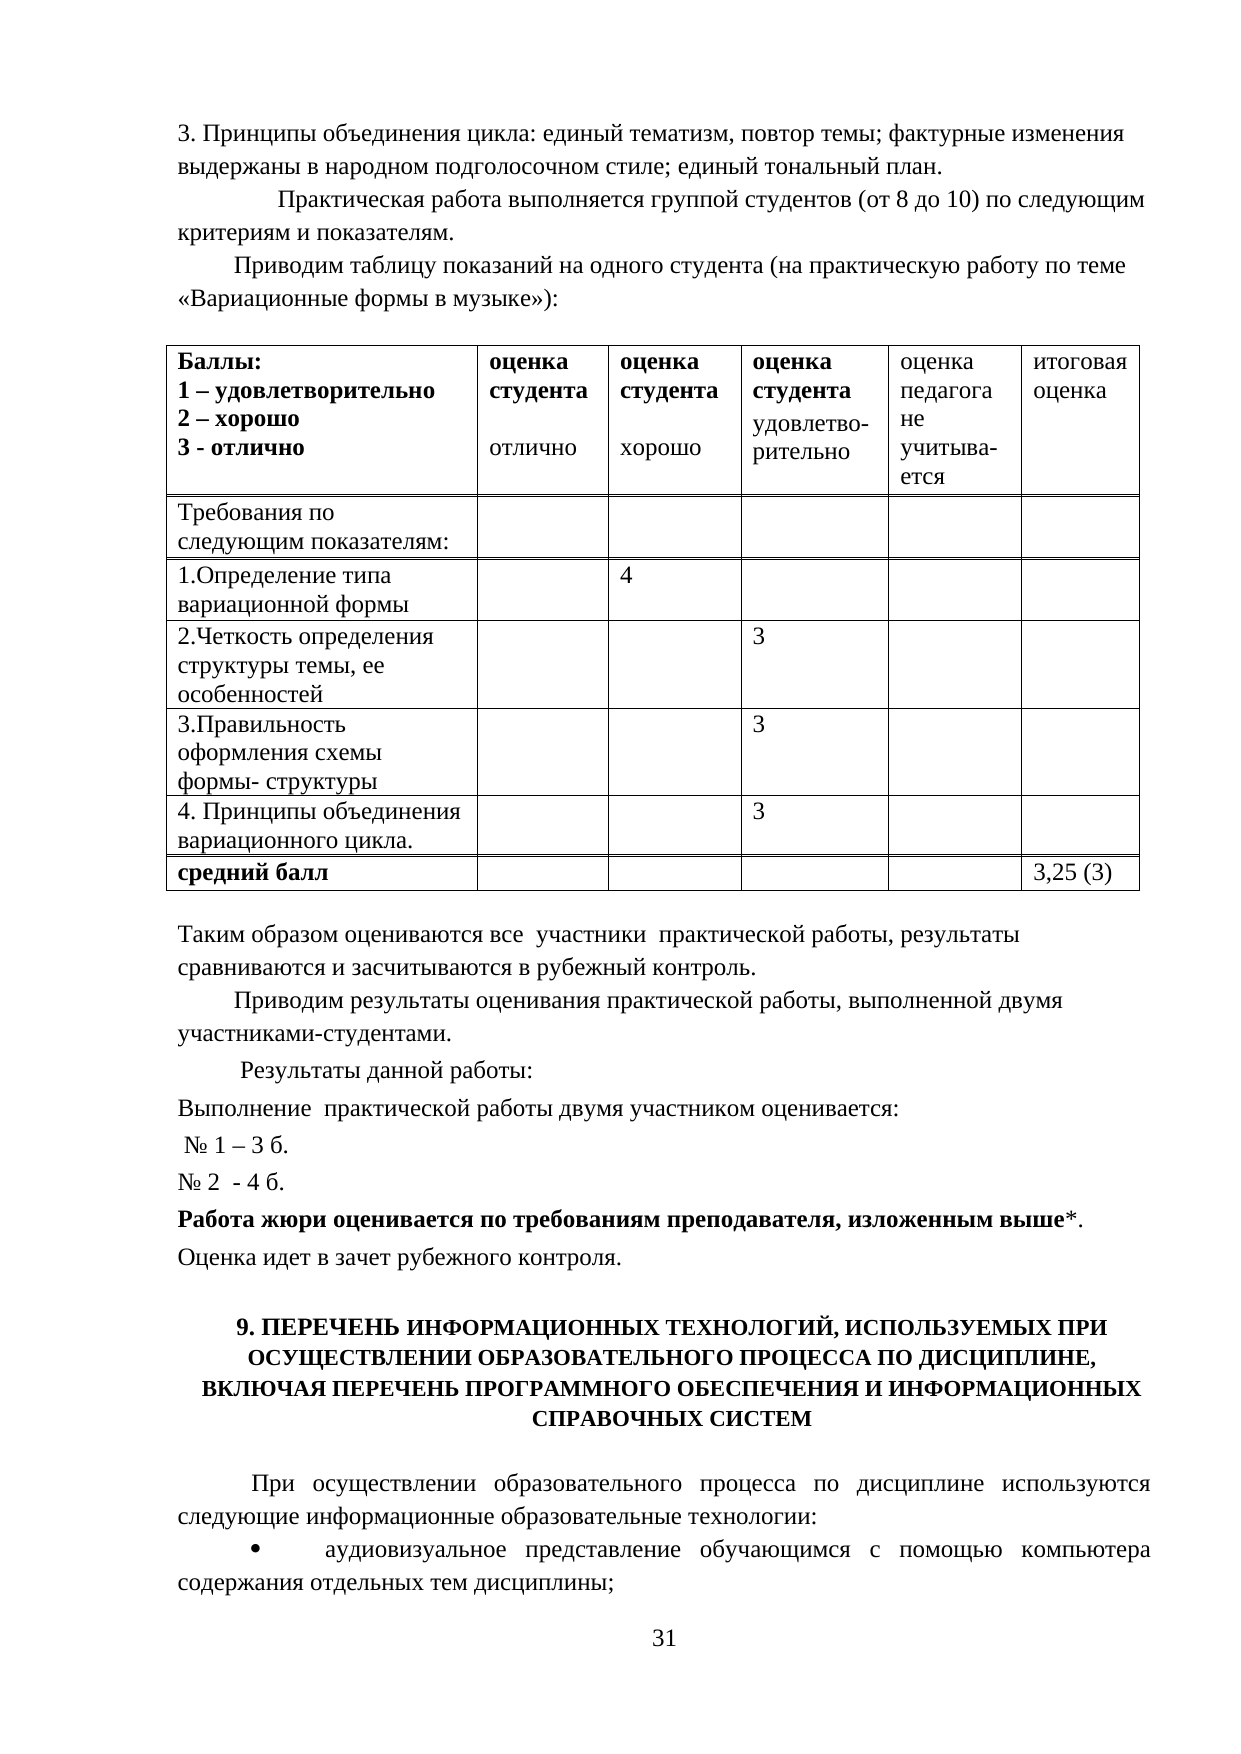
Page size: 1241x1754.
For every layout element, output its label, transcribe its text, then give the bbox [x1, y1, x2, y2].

list При осуществлении образовательного процесса по дисциплине используются следующие информационные образовательные технологии: [177, 1468, 1152, 1530]
table_cell [478, 497, 608, 557]
text Выполнение практической работы двумя участником оценивается: [177, 1093, 1152, 1122]
table_cell [1022, 560, 1139, 620]
table_header итоговая оценка [1022, 346, 1139, 494]
table_cell [478, 796, 608, 853]
table_header оценка студента удовлетво-рительно [742, 346, 888, 494]
text Приводим таблицу показаний на одного студента (на практическую работу по теме «Вариационные формы в музыке»): [177, 250, 1152, 312]
table_cell 3 [742, 796, 888, 853]
text Приводим результаты оценивания практической работы, выполненной двумя участниками-студентами. [177, 985, 1152, 1047]
table_cell [478, 709, 608, 795]
text Таким образом оцениваются все участники практической работы, результаты сравниваются и засчитываются в рубежный контроль. [177, 919, 1152, 981]
table_cell [742, 497, 888, 557]
table_cell Требования по следующим показателям: [167, 497, 477, 557]
table_cell [742, 857, 888, 889]
text № 1 – 3 б. [177, 1130, 1152, 1159]
table_cell [478, 857, 608, 889]
text 3. Принципы объединения цикла: единый тематизм, повтор темы; фактурные изменения выдержаны в народном подголосочном стиле; единый тональный план. [177, 118, 1152, 180]
table_cell [889, 497, 1021, 557]
table_cell 1.Определение типа вариационной формы [167, 560, 477, 620]
table_header Баллы: 1 – удовлетворительно 2 – хорошо 3 - отлично [167, 346, 477, 494]
table_cell средний балл [167, 857, 477, 889]
text Результаты данной работы: [177, 1056, 1152, 1084]
list аудиовизуальное представление обучающимся с помощью компьютера содержания отдельных тем дисциплины; [177, 1534, 1152, 1596]
table_cell [609, 857, 741, 889]
table_header оценка студента хорошо [609, 346, 741, 494]
table_header оценка педагога не учитыва-ется [889, 346, 1021, 494]
table_cell [889, 709, 1021, 795]
table_cell [889, 560, 1021, 620]
table_cell [889, 857, 1021, 889]
table_cell 4 [609, 560, 741, 620]
table_cell [1022, 497, 1139, 557]
text Оценка идет в зачет рубежного контроля. [177, 1242, 1152, 1270]
text № 2 - 4 б. [177, 1167, 1152, 1196]
table_cell [742, 560, 888, 620]
table_cell [609, 497, 741, 557]
table_cell 2.Четкость определения структуры темы, ее особенностей [167, 621, 477, 708]
table_cell [609, 709, 741, 795]
table_cell [609, 796, 741, 853]
table_cell 3 [742, 709, 888, 795]
subtitle 9. ПЕРЕЧЕНЬ ИНФОРМАЦИОННЫХ ТЕХНОЛОГИЙ, ИСПОЛЬЗУЕМЫХ ПРИ ОСУЩЕСТВЛЕНИИ ОБРАЗОВАТЕЛЬНОГО ПРОЦЕССА ПО ДИСЦИПЛИНЕ, ВКЛЮЧАЯ ПЕРЕЧЕНЬ ПРОГРАММНОГО ОБЕСПЕЧЕНИЯ И ИНФОРМАЦИОННЫХ СПРАВОЧНЫХ СИСТЕМ [192, 1312, 1152, 1431]
table_cell 3.Правильность оформления схемы формы- структуры [167, 709, 477, 795]
table_cell 3,25 (3) [1022, 857, 1139, 889]
text Практическая работа выполняется группой студентов (от 8 до 10) по следующим критериям и показателям. [177, 184, 1152, 246]
table_cell [889, 621, 1021, 708]
table_cell [478, 560, 608, 620]
table_cell [1022, 796, 1139, 853]
table_cell [889, 796, 1021, 853]
table_header оценка студента отлично [478, 346, 608, 494]
text Работа жюри оценивается по требованиям преподавателя, изложенным выше*. [177, 1204, 1152, 1233]
table_cell [1022, 621, 1139, 708]
table_cell [609, 621, 741, 708]
table_cell [478, 621, 608, 708]
table_cell [1022, 709, 1139, 795]
table_cell 4. Принципы объединения вариационного цикла. [167, 796, 477, 853]
table_cell 3 [742, 621, 888, 708]
